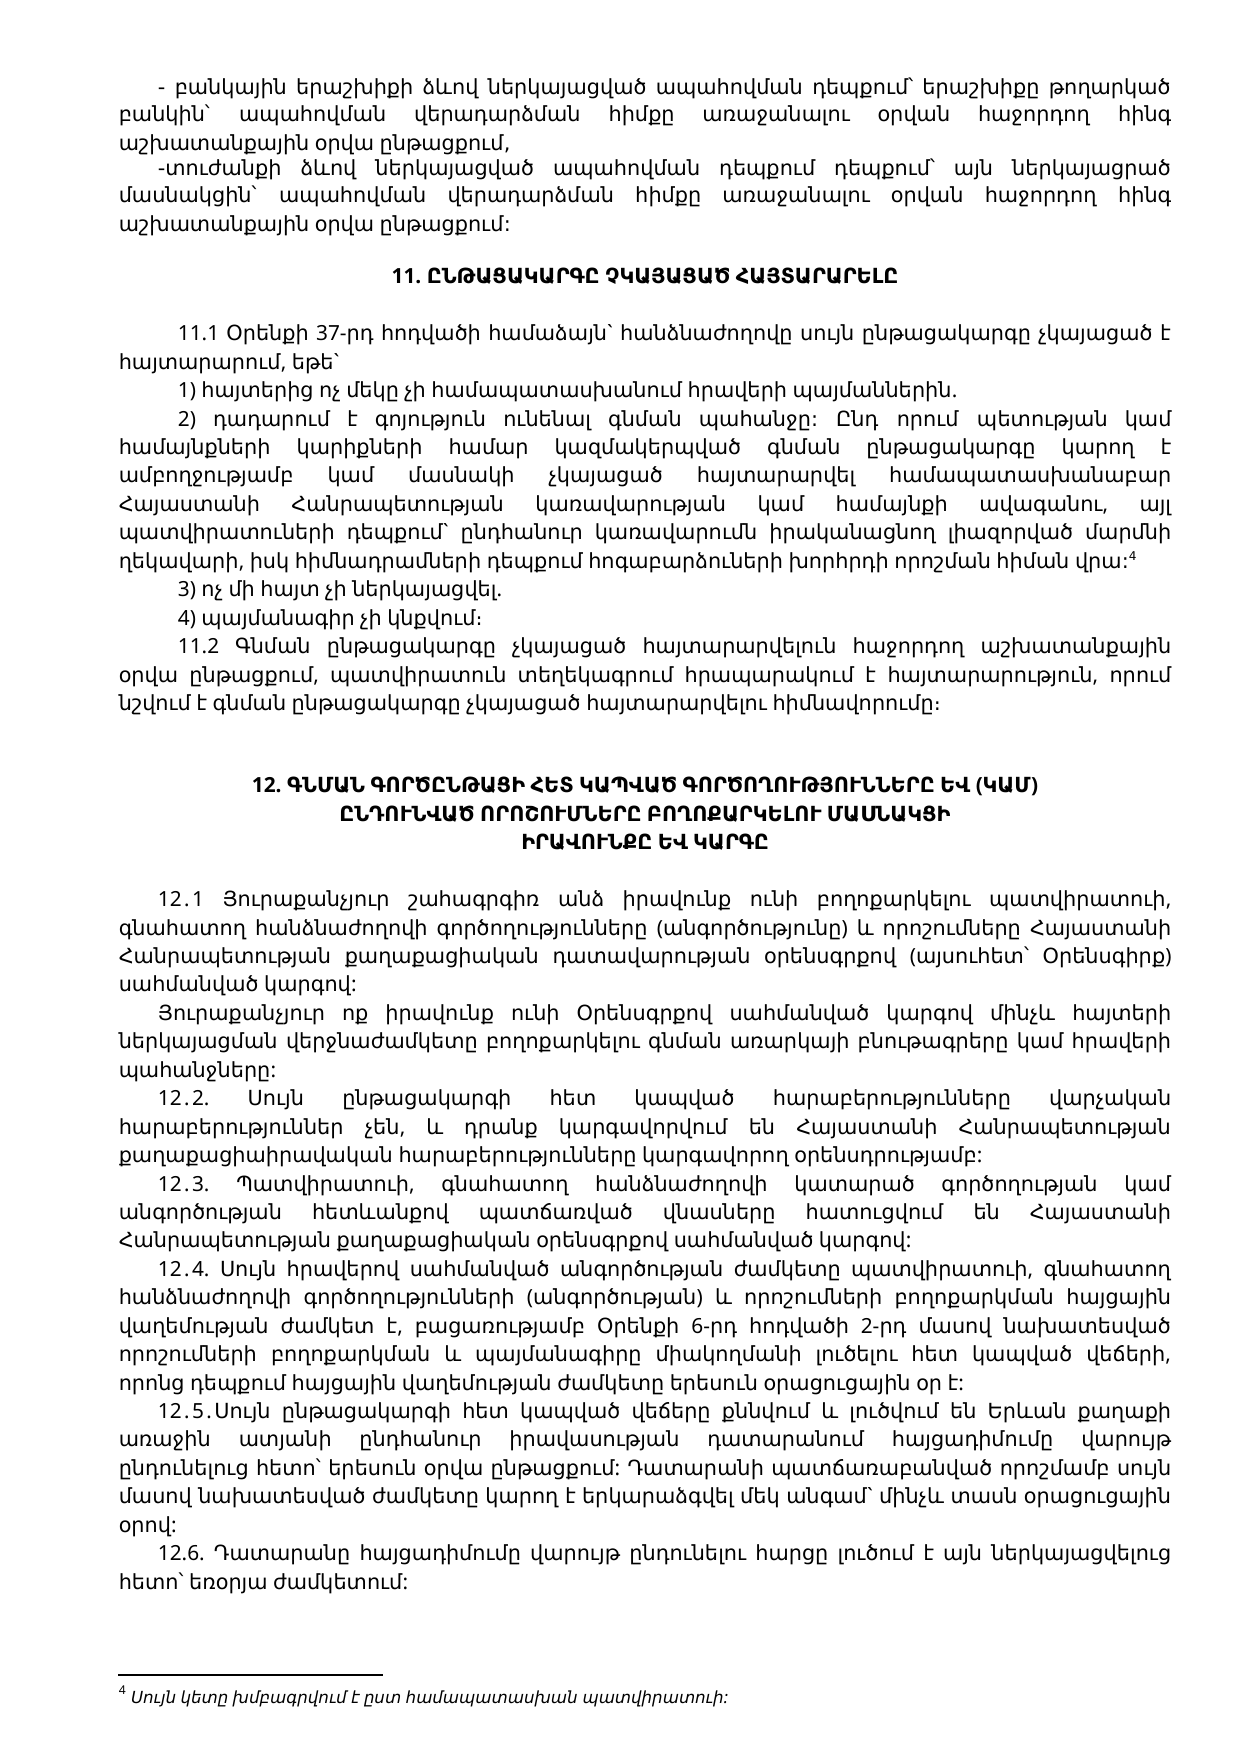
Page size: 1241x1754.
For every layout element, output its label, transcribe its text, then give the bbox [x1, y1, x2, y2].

text 12․3. Պատվիրատուի, գնահատող հանձնաժողովի կատարած գործողության կամ անգործության հետևանքով պատճառված վնասները հատուցվում են Հայաստանի Հանրապետության քաղաքացիական օրենսգրքով սահմանված կարգով: [118, 1169, 1171, 1254]
text 11. ԸՆԹԱՑԱԿԱՐԳԸ ՉԿԱՅԱՑԱԾ ՀԱՅՏԱՐԱՐԵԼԸ [118, 262, 1171, 290]
text ԸՆԴՈՒՆՎԱԾ ՈՐՈՇՈՒՄՆԵՐԸ ԲՈՂՈՔԱՐԿԵԼՈՒ ՄԱՍՆԱԿՑԻ [118, 799, 1171, 827]
text 11.2 Գնման ընթացակարգը չկայացած հայտարարվելուն հաջորդող աշխատանքային օրվա ընթացքում, պատվիրատուն տեղեկագրում հրապարակում է հայտարարություն, որում նշվում է գնման ընթացակարգը չկայացած հայտարարվելու հիմնավորումը։ [118, 631, 1171, 717]
text 11.1 Օրենքի 37-րդ հոդվածի համաձայն` հանձնաժողովը սույն ընթացակարգը չկայացած է հայտարարում, եթե` [118, 318, 1171, 375]
text 12․4. Սույն հրավերով սահմանված անգործության ժամկետը պատվիրատուի, գնահատող հանձնաժողովի գործողությունների (անգործության) և որոշումների բողոքարկման հայցային վաղեմության ժամկետ է, բացառությամբ Օրենքի 6-րդ հոդվածի 2-րդ մասով նախատեսված որոշումների բողոքարկման և պայմանագիրը միակողմանի լուծելու հետ կապված վեճերի, որոնց դեպքում հայցային վաղեմության ժամկետը երեսուն օրացուցային օր է: [118, 1254, 1171, 1396]
text 2) դադարում է գոյություն ունենալ գնման պահանջը: Ընդ որում պետության կամ համայնքների կարիքների համար կազմակերպված գնման ընթացակարգը կարող է ամբողջությամբ կամ մասնակի չկայացած հայտարարվել համապատասխանաբար Հայաստանի Հանրապետության կառավարության կամ համայնքի ավագանու, այլ պատվիրատուների դեպքում` ընդհանուր կառավարումն իրականացնող լիազորված մարմնի ղեկավարի, իսկ հիմնադրամների դեպքում հոգաբարձուների խորհրդի որոշման հիման վրա: [118, 404, 1171, 574]
text 3) ոչ մի հայտ չի ներկայացվել. [118, 574, 1171, 603]
text -տուժանքի ձևով ներկայացված ապահովման դեպքում դեպքում՝ այն ներկայացրած մասնակցին՝ ապահովման վերադարձման հիմքը առաջանալու օրվան հաջորդող հինգ աշխատանքային օրվա ընթացքում: [118, 156, 1171, 237]
text 12․2. Սույն ընթացակարգի հետ կապված հարաբերությունները վարչական հարաբերություններ չեն, և դրանք կարգավորվում են Հայաստանի Հանրապետության քաղաքացիաիրավական հարաբերությունները կարգավորող օրենսդրությամբ: [118, 1083, 1171, 1169]
text ԻՐԱՎՈՒՆՔԸ ԵՎ ԿԱՐԳԸ [118, 827, 1171, 856]
text 4) պայմանագիր չի կնքվում։ [118, 603, 1171, 631]
text 12.6. Դատարանը հայցադիմումը վարույթ ընդունելու հարցը լուծում է այն ներկայացվելուց հետո՝ եռօրյա ժամկետում: [118, 1538, 1171, 1595]
text 12. ԳՆՄԱՆ ԳՈՐԾԸՆԹԱՑԻ ՀԵՏ ԿԱՊՎԱԾ ԳՈՐԾՈՂՈՒԹՅՈՒՆՆԵՐԸ ԵՎ (ԿԱՄ) [118, 771, 1171, 799]
text 1) հայտերից ոչ մեկը չի համապատասխանում հրավերի պայմաններին. [118, 375, 1171, 404]
text - բանկային երաշխիքի ձևով ներկայացված ապահովման դեպքում՝ երաշխիքը թողարկած բանկին՝ ապահովման վերադարձման հիմքը առաջանալու օրվան հաջորդող հինգ աշխատանքային օրվա ընթացքում, [118, 75, 1171, 156]
text Յուրաքանչյուր ոք իրավունք ունի Օրենսգրքով սահմանված կարգով մինչև հայտերի ներկայացման վերջնաժամկետը բողոքարկելու գնման առարկայի բնութագրերը կամ հրավերի պահանջները: [118, 998, 1171, 1083]
text 12․1 Յուրաքանչյուր շահագրգիռ անձ իրավունք ունի բողոքարկելու պատվիրատուի, գնահատող հանձնաժողովի գործողությունները (անգործությունը) և որոշումները Հայաստանի Հանրապետության քաղաքացիական դատավարության օրենսգրքով (այսուհետ՝ Օրենսգիրք) սահմանված կարգով: [118, 884, 1171, 998]
text 12․5․Սույն ընթացակարգի հետ կապված վեճերը քննվում և լուծվում են Երևան քաղաքի առաջին ատյանի ընդհանուր իրավասության դատարանում հայցադիմումը վարույթ ընդունելուց հետո՝ երեսուն օրվա ընթացքում: Դատարանի պատճառաբանված որոշմամբ սույն մասով նախատեսված ժամկետը կարող է երկարաձգվել մեկ անգամ` մինչև տասն օրացուցային օրով: [118, 1396, 1171, 1538]
